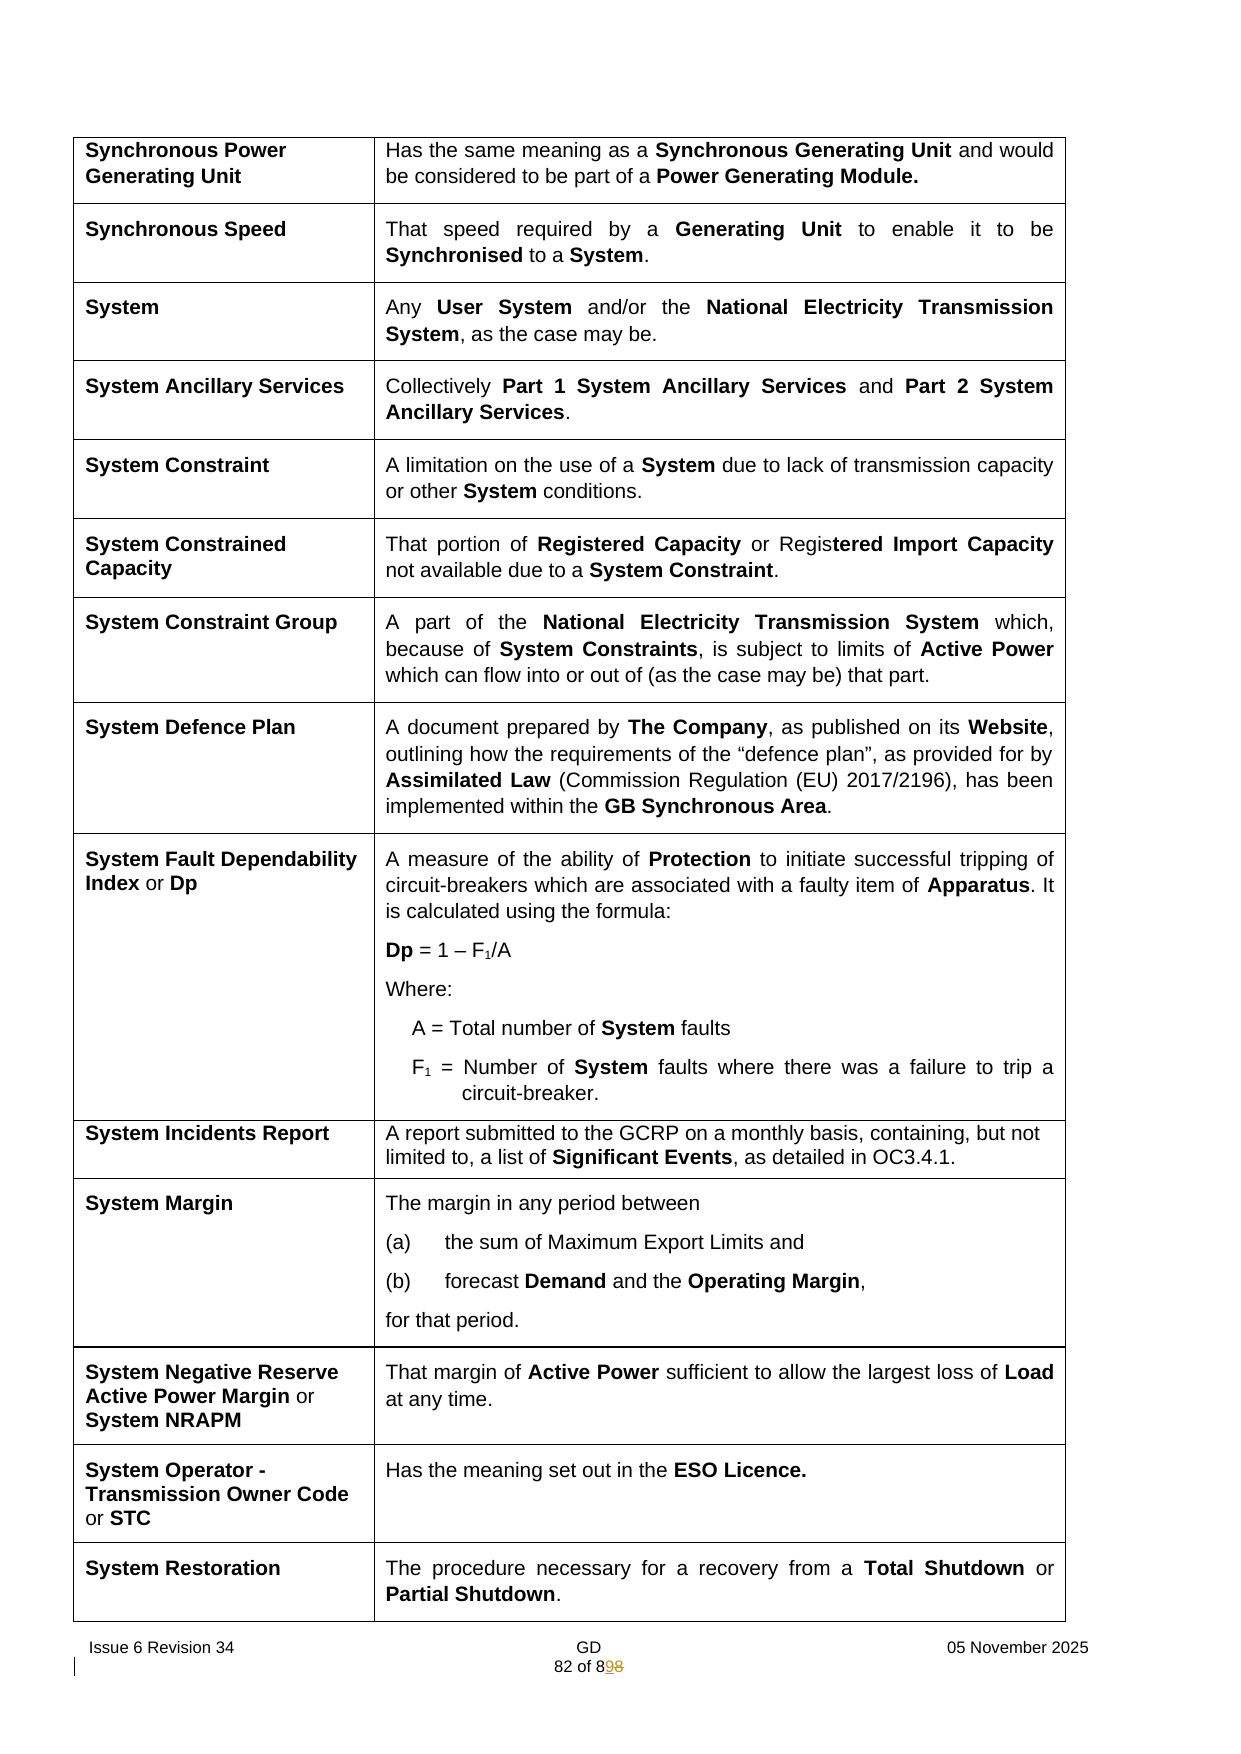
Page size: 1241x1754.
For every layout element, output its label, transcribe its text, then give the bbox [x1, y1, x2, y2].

table_cell That portion of Registered Capacity or Registered Import Capacity not available due to a System Constraint. [375, 519, 1065, 597]
table_cell A limitation on the use of a System due to lack of transmission capacity or other System conditions. [375, 440, 1065, 518]
table_cell That margin of Active Power sufficient to allow the largest loss of Load at any time. [375, 1348, 1065, 1444]
table_cell System Restoration [74, 1543, 374, 1621]
table_cell System Operator - Transmission Owner Code or STC [74, 1445, 374, 1542]
table_cell System [74, 283, 374, 360]
table_cell A measure of the ability of Protection to initiate successful tripping of circuit-breakers which are associated with a faulty item of Apparatus. It is calculated using the formula: Dp = 1 – F1/A Where: A = Total number of System faults F1 = Number of System faults where there was a failure to trip a circuit-breaker. [375, 834, 1065, 1120]
table_cell System Constraint [74, 440, 374, 518]
table_cell Any User System and/or the National Electricity Transmission System, as the case may be. [375, 283, 1065, 360]
table_cell System Incidents Report [74, 1121, 374, 1177]
table_cell A part of the National Electricity Transmission System which, because of System Constraints, is subject to limits of Active Power which can flow into or out of (as the case may be) that part. [375, 598, 1065, 702]
table_cell The margin in any period between (a) the sum of Maximum Export Limits and (b) forecast Demand and the Operating Margin, for that period. [375, 1179, 1065, 1346]
table_cell System Defence Plan [74, 703, 374, 833]
table_cell System Constraint Group [74, 598, 374, 702]
table_cell System Constrained Capacity [74, 519, 374, 597]
table_cell System Margin [74, 1179, 374, 1346]
table_cell System Ancillary Services [74, 361, 374, 439]
table_cell Synchronous Speed [74, 204, 374, 282]
table_cell System Negative Reserve Active Power Margin or System NRAPM [74, 1348, 374, 1444]
table_cell That speed required by a Generating Unit to enable it to be Synchronised to a System. [375, 204, 1065, 282]
table_cell The procedure necessary for a recovery from a Total Shutdown or Partial Shutdown. [375, 1543, 1065, 1621]
table_cell System Fault Dependability Index or Dp [74, 834, 374, 1120]
table_cell Has the meaning set out in the ESO Licence. [375, 1445, 1065, 1542]
table_cell Has the same meaning as a Synchronous Generating Unit and would be considered to be part of a Power Generating Module. [375, 138, 1065, 203]
table_cell A document prepared by The Company, as published on its Website, outlining how the requirements of the “defence plan”, as provided for by Assimilated Law (Commission Regulation (EU) 2017/2196), has been implemented within the GB Synchronous Area. [375, 703, 1065, 833]
table_cell Collectively Part 1 System Ancillary Services and Part 2 System Ancillary Services. [375, 361, 1065, 439]
table_cell Synchronous Power Generating Unit [74, 138, 374, 203]
table_cell A report submitted to the GCRP on a monthly basis, containing, but not limited to, a list of Significant Events, as detailed in OC3.4.1. [375, 1121, 1065, 1177]
